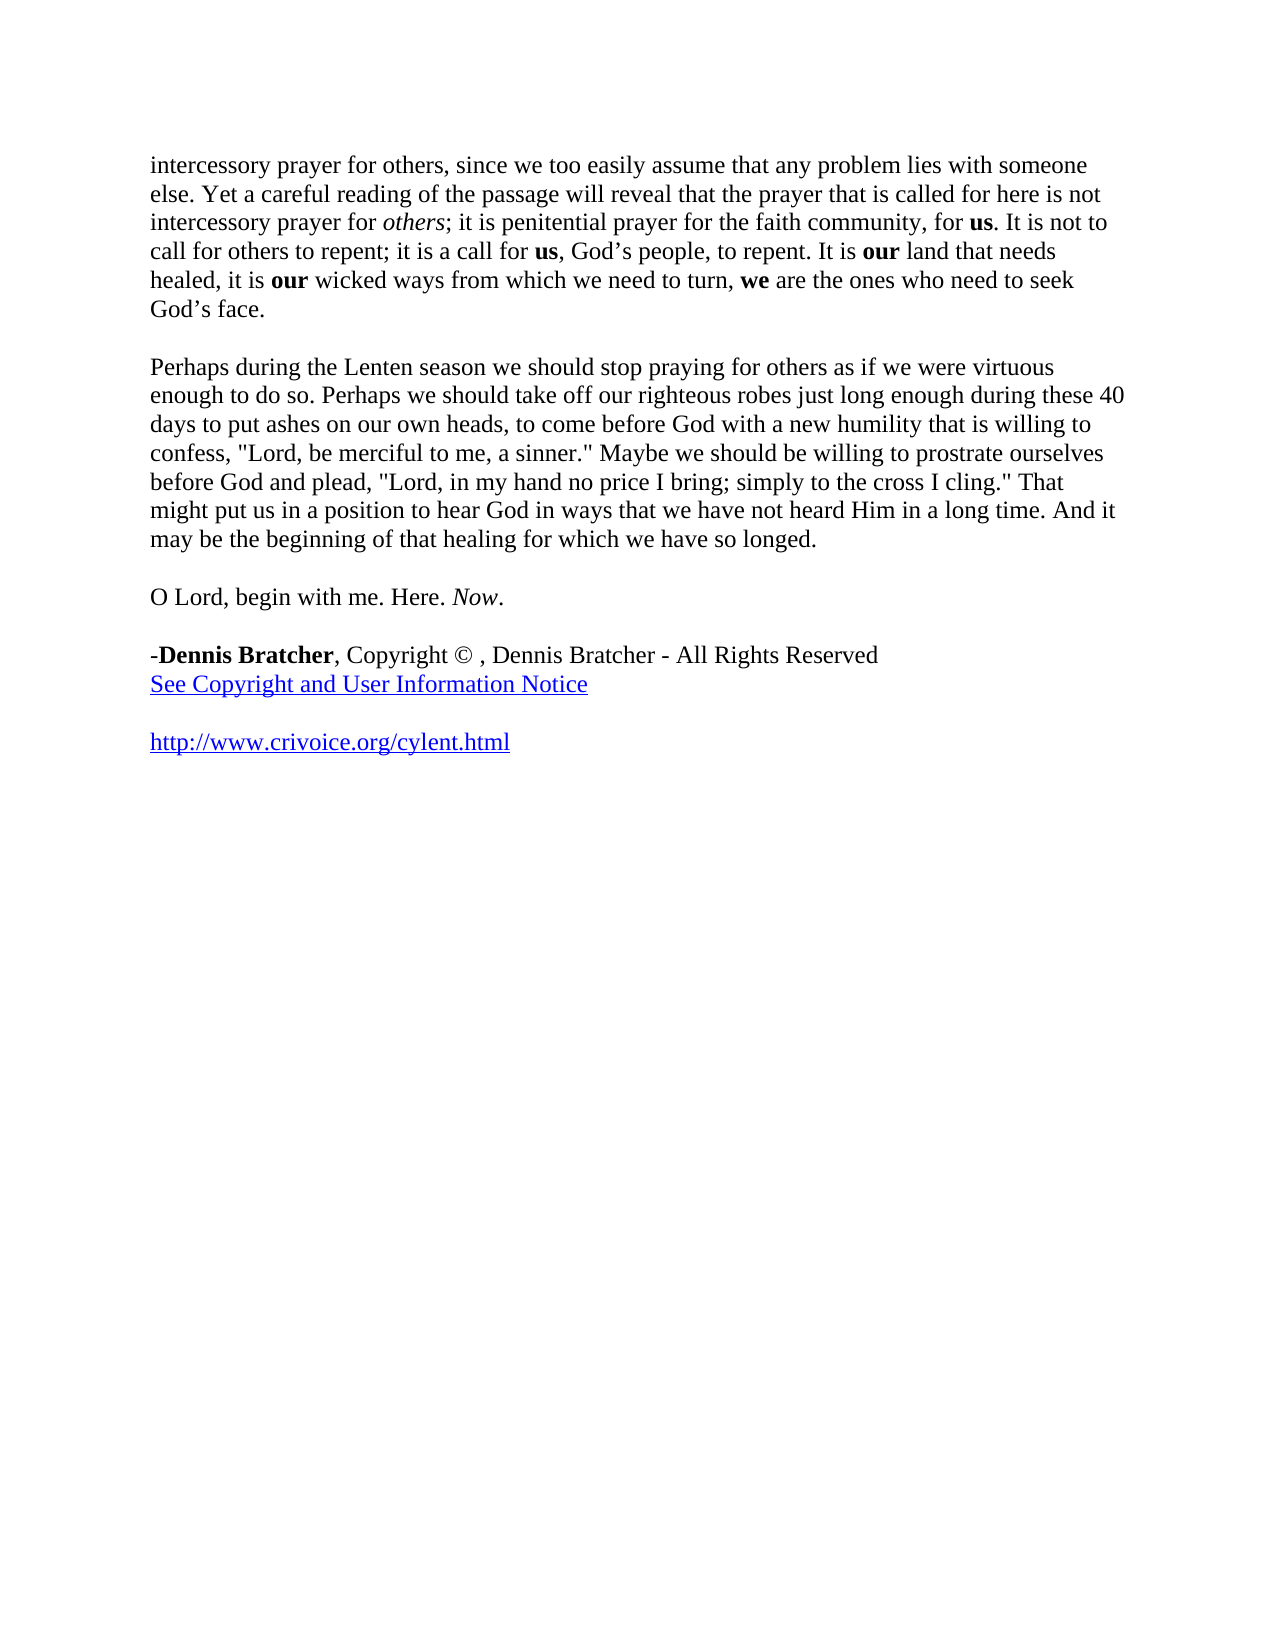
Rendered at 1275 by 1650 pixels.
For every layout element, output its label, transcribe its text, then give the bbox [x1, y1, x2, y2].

text -Dennis Bratcher, Copyright © , Dennis Bratcher - All Rights Reserved See Copyright and User Information Notice [150, 640, 1125, 697]
text Perhaps during the Lenten season we should stop praying for others as if we were virtuous enough to do so. Perhaps we should take off our righteous robes just long enough during these 40 days to put ashes on our own heads, to come before God with a new humility that is willing to confess, "Lord, be merciful to me, a sinner." Maybe we should be willing to prostrate ourselves before God and plead, "Lord, in my hand no price I bring; simply to the cross I cling." That might put us in a position to hear God in ways that we have not heard Him in a long time. And it may be the beginning of that healing for which we have so longed. [150, 352, 1125, 553]
text O Lord, begin with me. Here. Now. [150, 582, 1125, 611]
text http://www.crivoice.org/cylent.html [150, 727, 1125, 755]
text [150, 150, 1125, 322]
